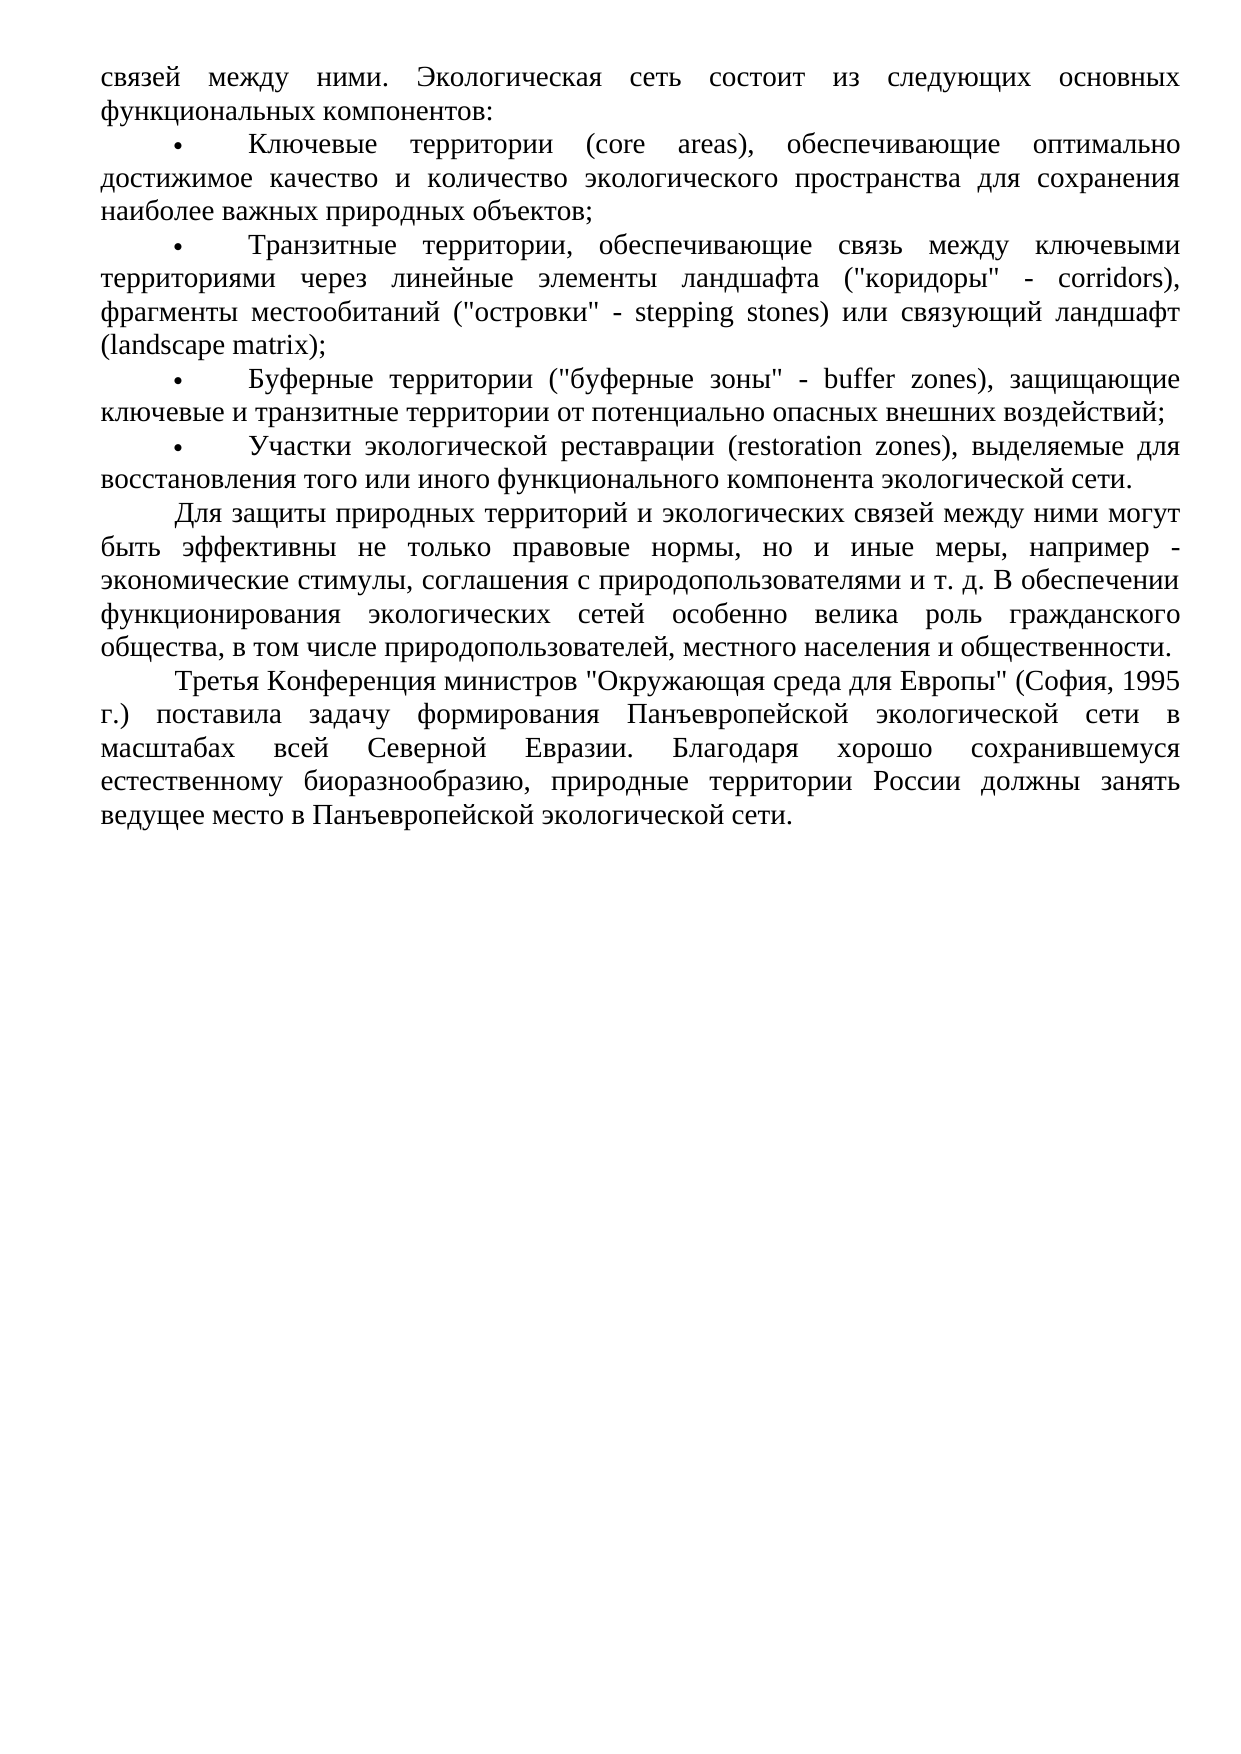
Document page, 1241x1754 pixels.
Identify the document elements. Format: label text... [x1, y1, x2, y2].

text Для защиты природных территорий и экологических связей между ними могут быть эффективны не только правовые нормы, но и иные меры, например - экономические стимулы, соглашения с природопользователями и т. д. В обеспечении функционирования экологических сетей особенно велика роль гражданского общества, в том числе природопользователей, местного населения и общественности. [100, 495, 1181, 663]
list Буферные территории ("буферные зоны" - buffer zones), защищающие ключевые и транзитные территории от потенциально опасных внешних воздействий; [100, 361, 1181, 428]
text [100, 59, 1181, 126]
list Ключевые территории (core areas), обеспечивающие оптимально достижимое качество и количество экологического пространства для сохранения наиболее важных природных объектов; [100, 126, 1181, 227]
text Третья Конференция министров "Окружающая среда для Европы" (София, 1995 г.) поставила задачу формирования Панъевропейской экологической сети в масштабах всей Северной Евразии. Благодаря хорошо сохранившемуся естественному биоразнообразию, природные территории России должны занять ведущее место в Панъевропейской экологической сети. [100, 663, 1181, 831]
list Участки экологической реставрации (restoration zones), выделяемые для восстановления того или иного функционального компонента экологической сети. [100, 428, 1181, 495]
list Транзитные территории, обеспечивающие связь между ключевыми территориями через линейные элементы ландшафта ("коридоры" - corridors), фрагменты местообитаний ("островки" - stepping stones) или связующий ландшафт (landscape matrix); [100, 227, 1181, 361]
